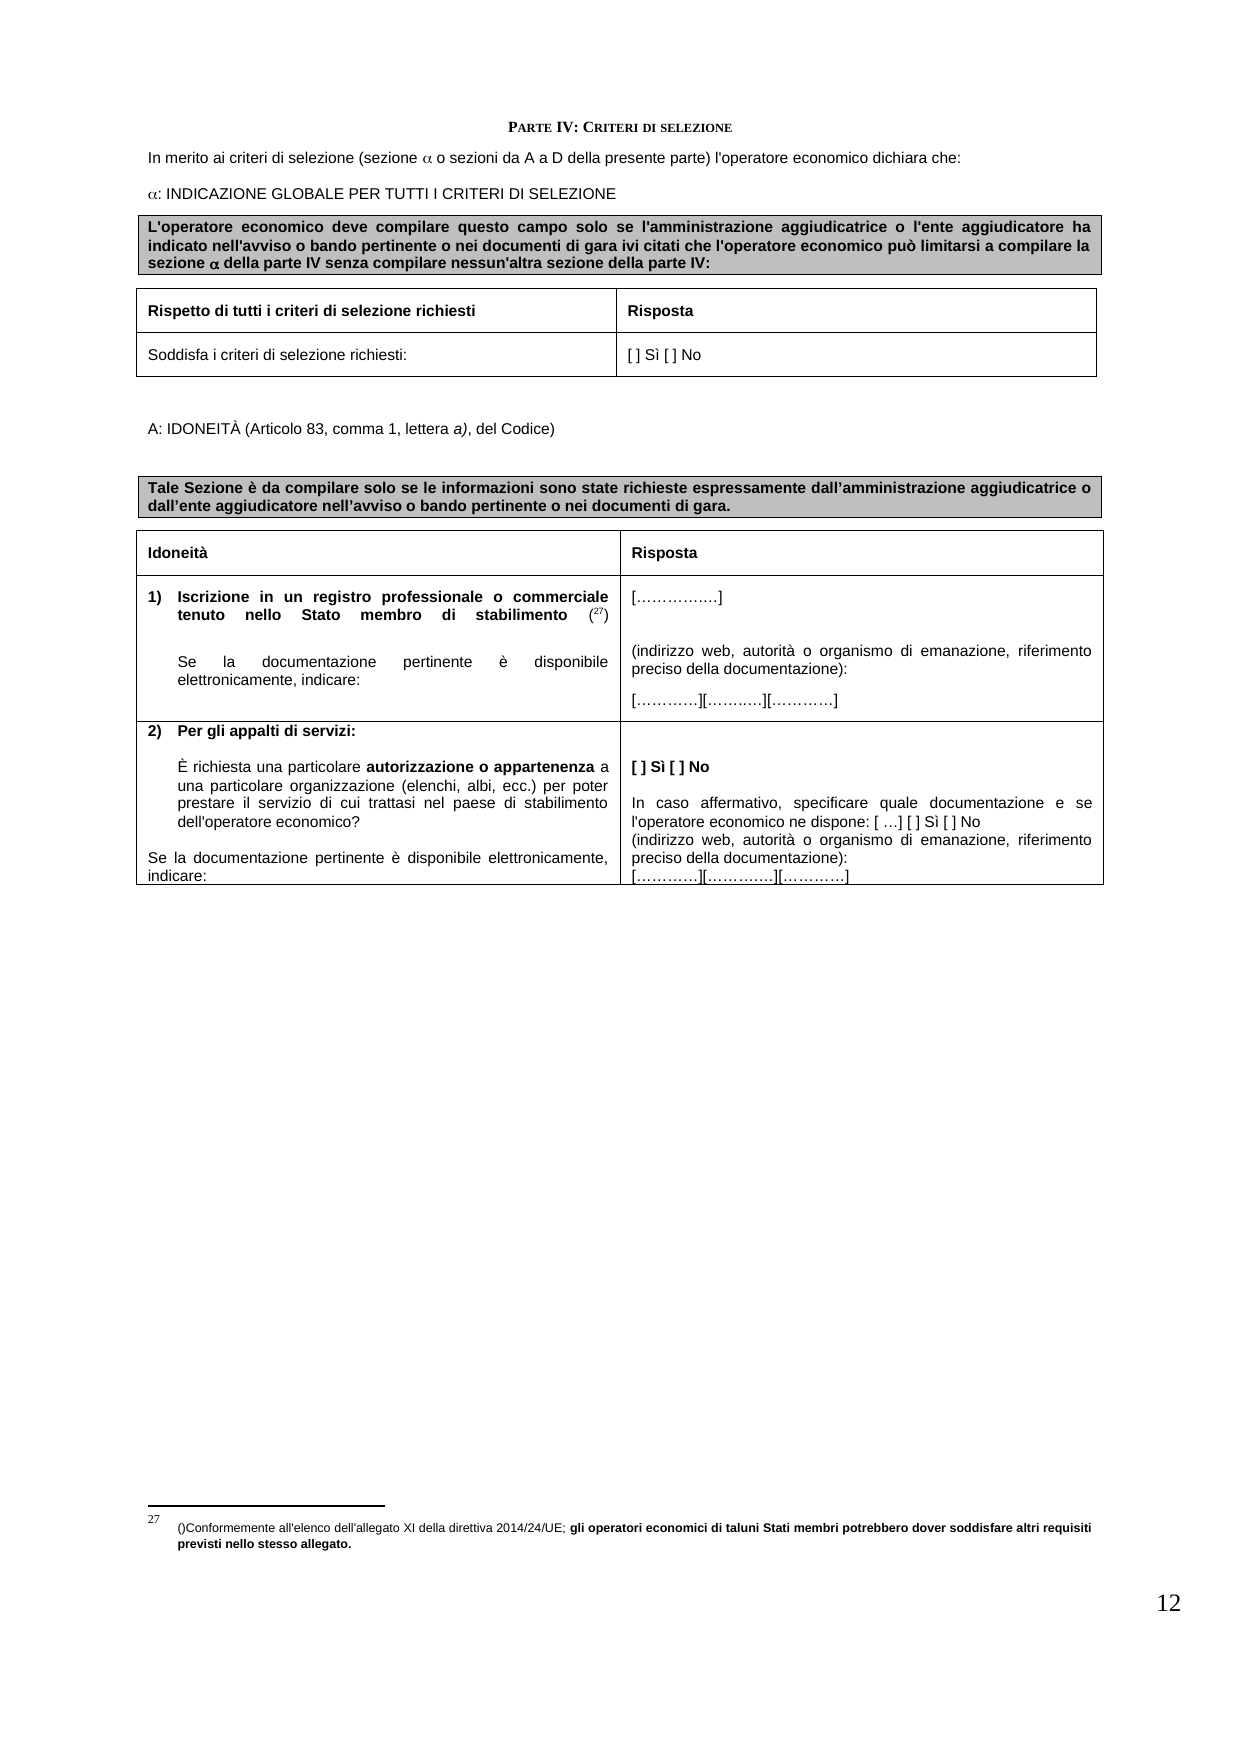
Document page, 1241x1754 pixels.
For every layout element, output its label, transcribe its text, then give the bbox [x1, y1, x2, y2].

table_header Risposta [617, 289, 1096, 332]
table_cell [………….…] (indirizzo web, autorità o organismo di emanazione, riferimento preciso della documentazione): […………][……..…][…………] [621, 576, 1103, 721]
title A: Idoneità (Articolo 83, comma 1, lettera a), del Codice) [148, 420, 1093, 438]
table_cell [ ] Sì [ ] No In caso affermativo, specificare quale documentazione e se l'operatore economico ne dispone: [ …] [ ] Sì [ ] No (indirizzo web, autorità o organismo di emanazione, riferimento preciso della documentazione): […………][……….…][…………] [621, 722, 1103, 884]
table_cell Iscrizione in un registro professionale o commerciale tenuto nello Stato membro di stabilimento () Se la documentazione pertinente è disponibile elettronicamente, indicare: [137, 576, 620, 721]
table_cell Soddisfa i criteri di selezione richiesti: [137, 333, 616, 376]
title : Indicazione globale per tutti i criteri di selezione [148, 184, 1093, 203]
text Parte IV: Criteri di selezione [148, 118, 1093, 136]
text Tale Sezione è da compilare solo se le informazioni sono state richieste espressamente dall’amministrazione aggiudicatrice o dall’ente aggiudicatore nell’avviso o bando pertinente o nei documenti di gara. [139, 477, 1101, 517]
table_cell Per gli appalti di servizi: È richiesta una particolare autorizzazione o appartenenza a una particolare organizzazione (elenchi, albi, ecc.) per poter prestare il servizio di cui trattasi nel paese di stabilimento dell'operatore economico? Se la documentazione pertinente è disponibile elettronicamente, indicare: [137, 722, 620, 884]
text In merito ai criteri di selezione (sezione o sezioni da A a D della presente parte) l'operatore economico dichiara che: [148, 148, 1093, 167]
table_header Rispetto di tutti i criteri di selezione richiesti [137, 289, 616, 332]
table_header Risposta [621, 531, 1103, 574]
table_cell [ ] Sì [ ] No [617, 333, 1096, 376]
table_header Idoneità [137, 531, 620, 574]
text L'operatore economico deve compilare questo campo solo se l'amministrazione aggiudicatrice o l'ente aggiudicatore ha indicato nell'avviso o bando pertinente o nei documenti di gara ivi citati che l'operatore economico può limitarsi a compilare la sezione della parte IV senza compilare nessun'altra sezione della parte IV: [139, 216, 1101, 274]
